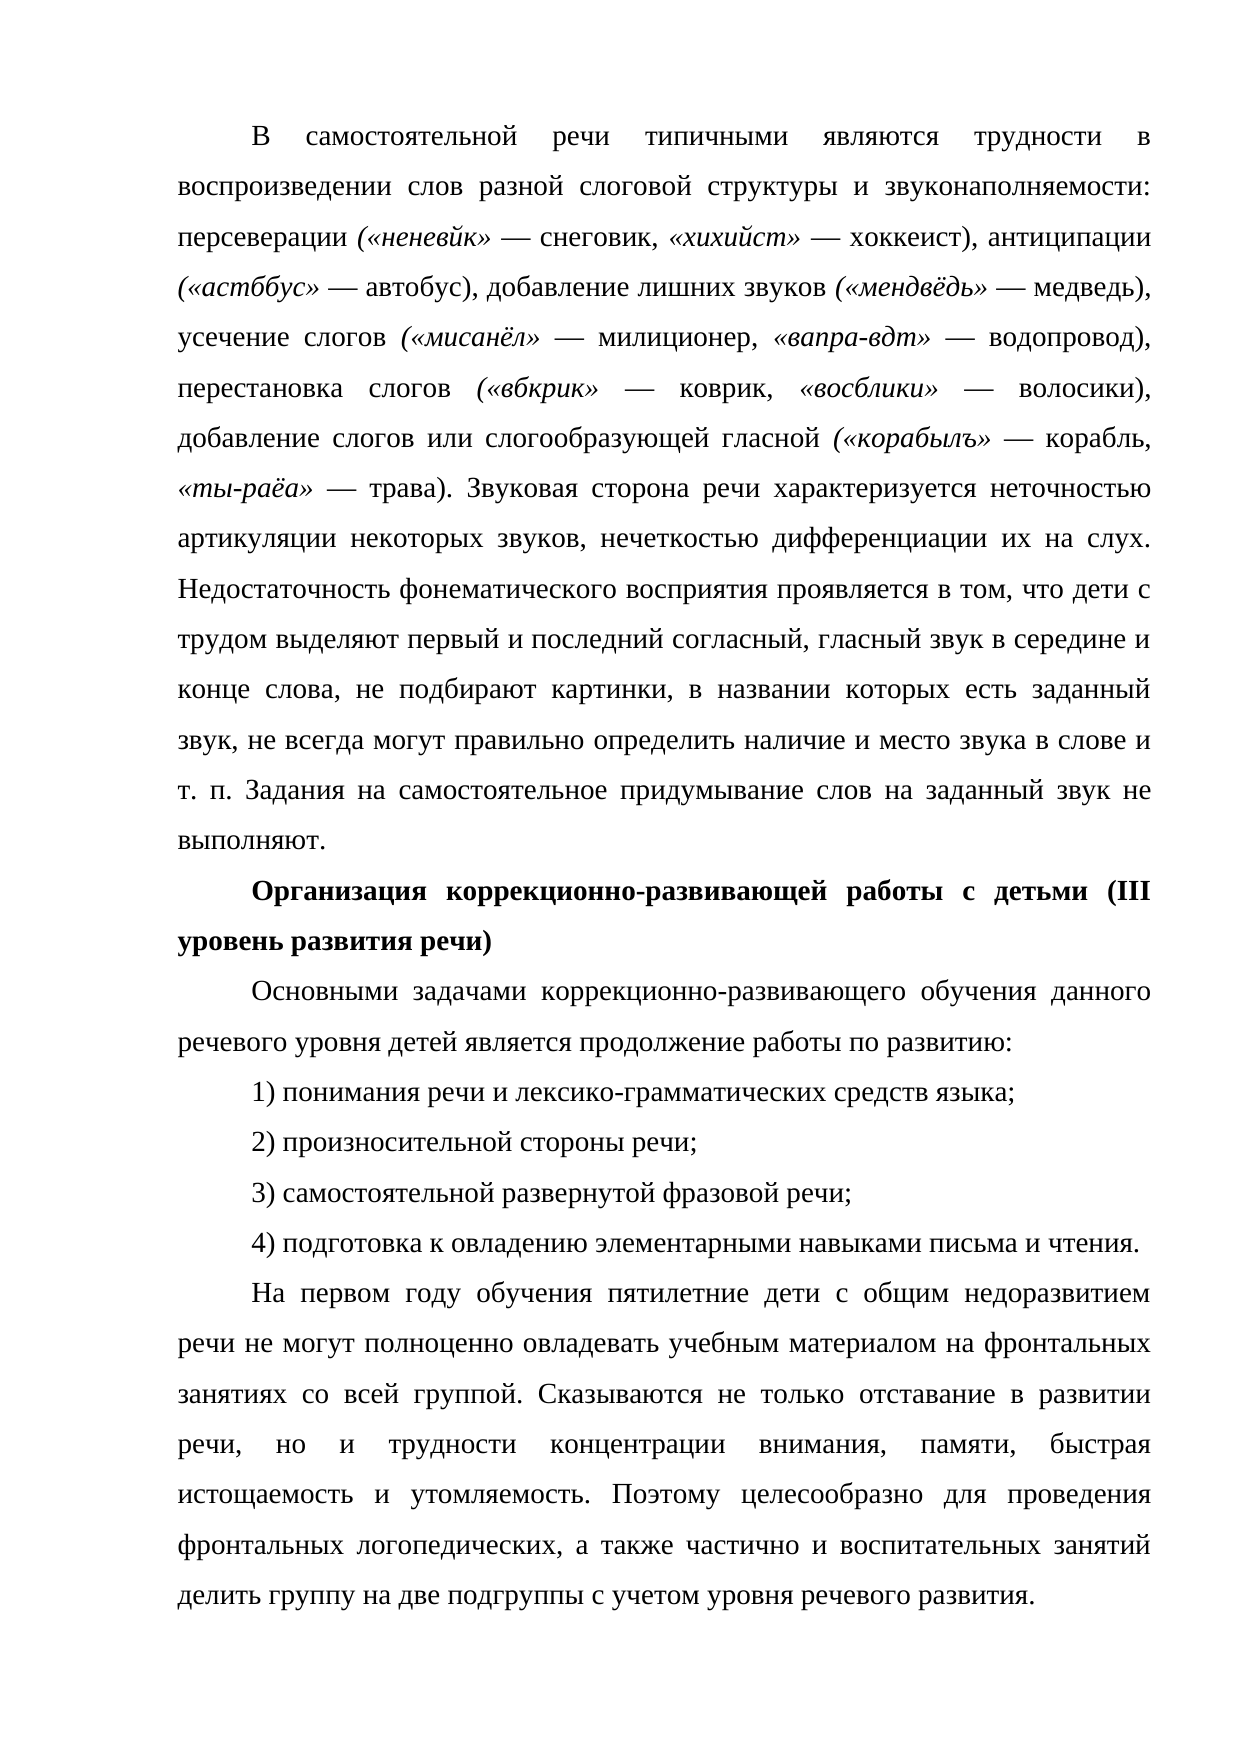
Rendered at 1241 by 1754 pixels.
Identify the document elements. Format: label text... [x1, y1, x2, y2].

text 2) произносительной стороны речи; [177, 1124, 1152, 1158]
text На первом году обучения пятилетние дети с общим недоразвитием речи не могут полноценно овладевать учебным материалом на фронтальных занятиях со всей группой. Сказываются не только отставание в развитии речи, но и трудности концентрации внимания, памяти, быстрая истощаемость и утомляемость. Поэтому целесообразно для проведения фронтальных логопедических, а также частично и воспитательных занятий делить группу на две подгруппы с учетом уровня речевого развития. [177, 1275, 1152, 1611]
text Основными задачами коррекционно-развивающего обучения данного речевого уровня детей является продолжение работы по развитию: [177, 973, 1152, 1057]
text 1) понимания речи и лексико-грамматических средств языка; [177, 1074, 1152, 1108]
text Организация коррекционно-развивающей работы с детьми (III уровень развития речи) [177, 873, 1152, 957]
text 4) подготовка к овладению элементарными навыками письма и чтения. [177, 1225, 1152, 1258]
text В самостоятельной речи типичными являются трудности в воспроизведении слов разной слоговой структуры и звуконаполняемости: персеверации («неневйк» — снеговик, «хихийст» — хоккеист), антиципации («астббус» — автобус), добавление лишних звуков («мендвёдь» — медведь), усечение слогов («мисанёл» — милиционер, «вапра-вдт» — водопровод), перестановка слогов («вбкрик» — коврик, «восблики» — волосики), добавление слогов или слогообразующей гласной («корабылъ» — корабль, «ты-раёа» — трава). Звуковая сторона речи характеризуется неточностью артикуляции некоторых звуков, нечеткостью дифференциации их на слух. Недостаточность фонематического восприятия проявляется в том, что дети с трудом выделяют первый и последний согласный, гласный звук в середине и конце слова, не подбирают картинки, в названии которых есть заданный звук, не всегда могут правильно определить наличие и место звука в слове и т. п. Задания на cамостоятельное придумывание слов на заданный звук не выполняют. [177, 118, 1152, 856]
text 3) самостоятельной развернутой фразовой речи; [177, 1175, 1152, 1208]
